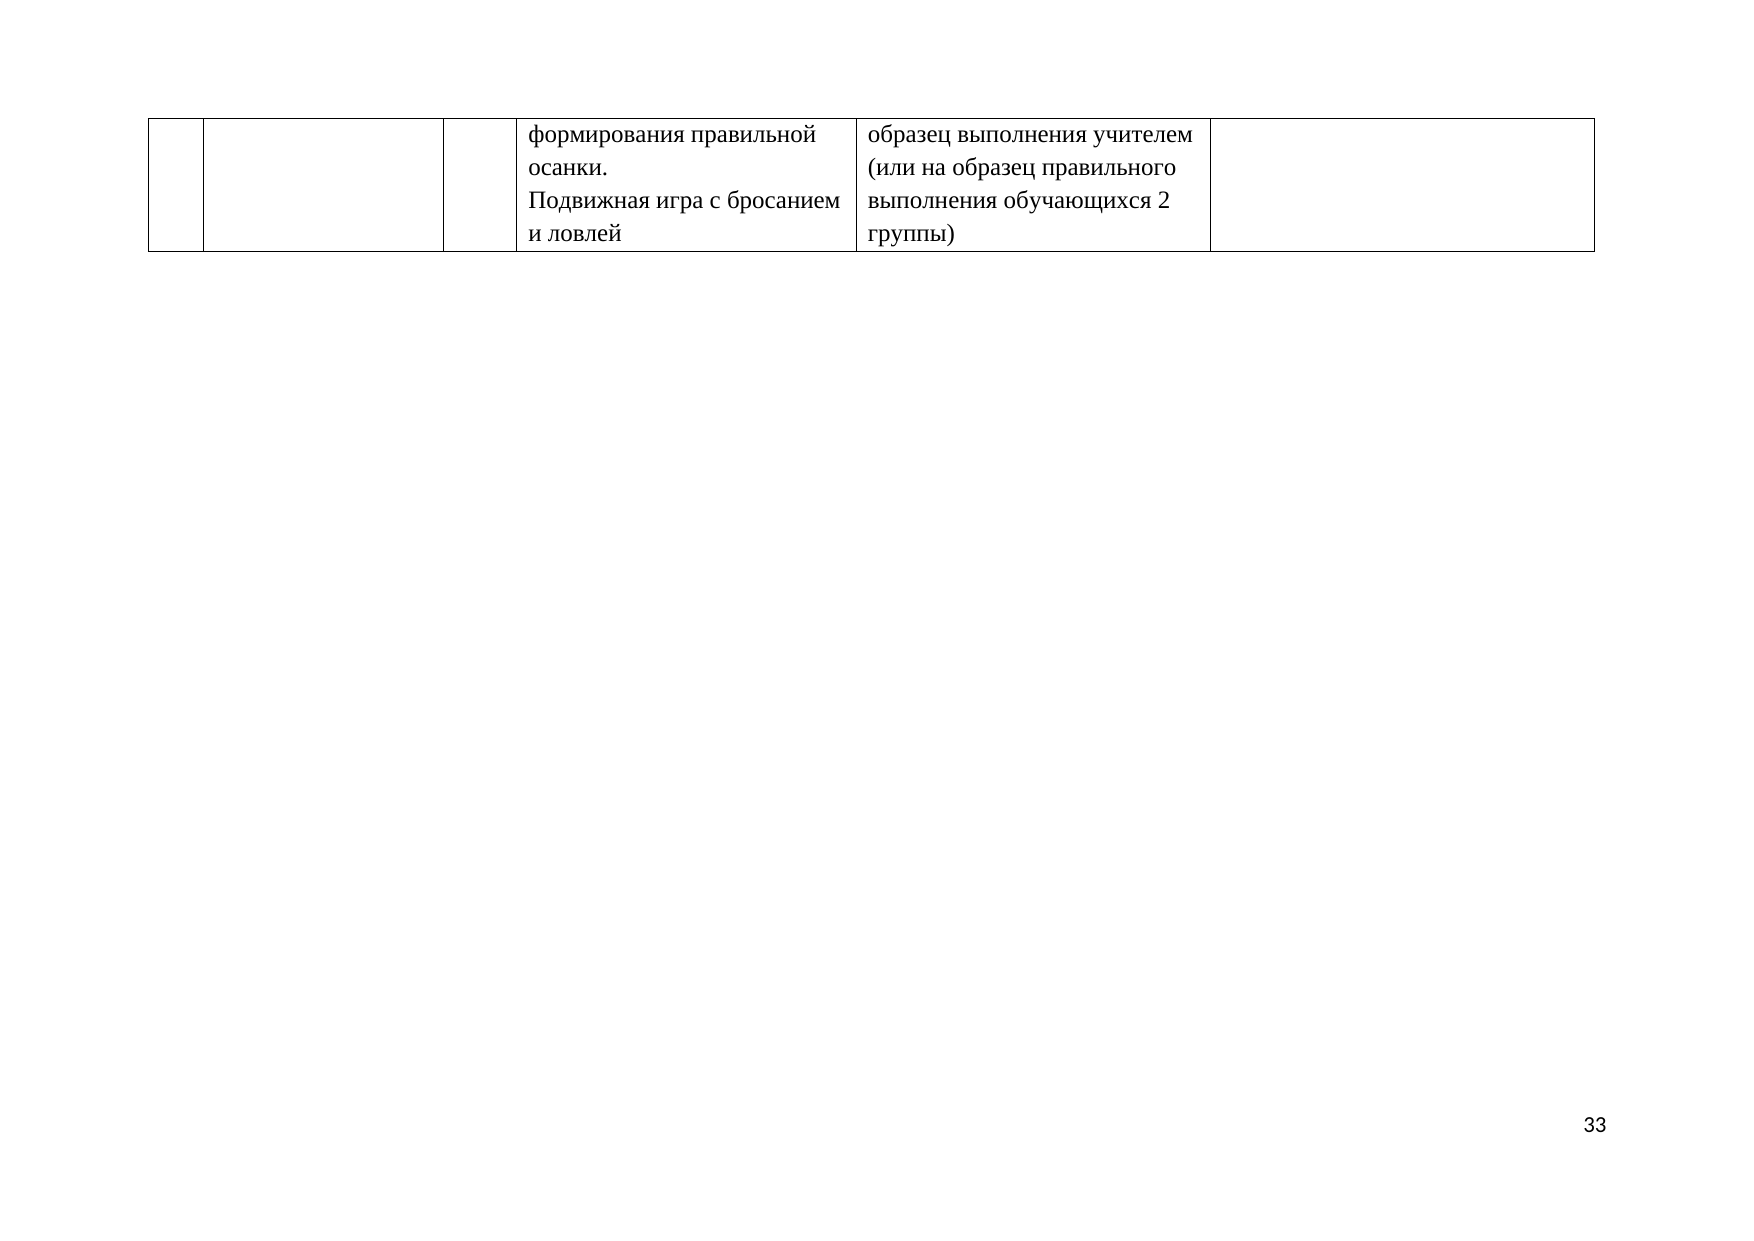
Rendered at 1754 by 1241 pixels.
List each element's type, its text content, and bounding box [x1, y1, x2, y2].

table_cell 1 [444, 119, 516, 251]
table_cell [517, 119, 856, 251]
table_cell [857, 119, 1210, 251]
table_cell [1211, 119, 1594, 251]
table_cell 42 [149, 119, 203, 251]
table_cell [204, 119, 443, 251]
